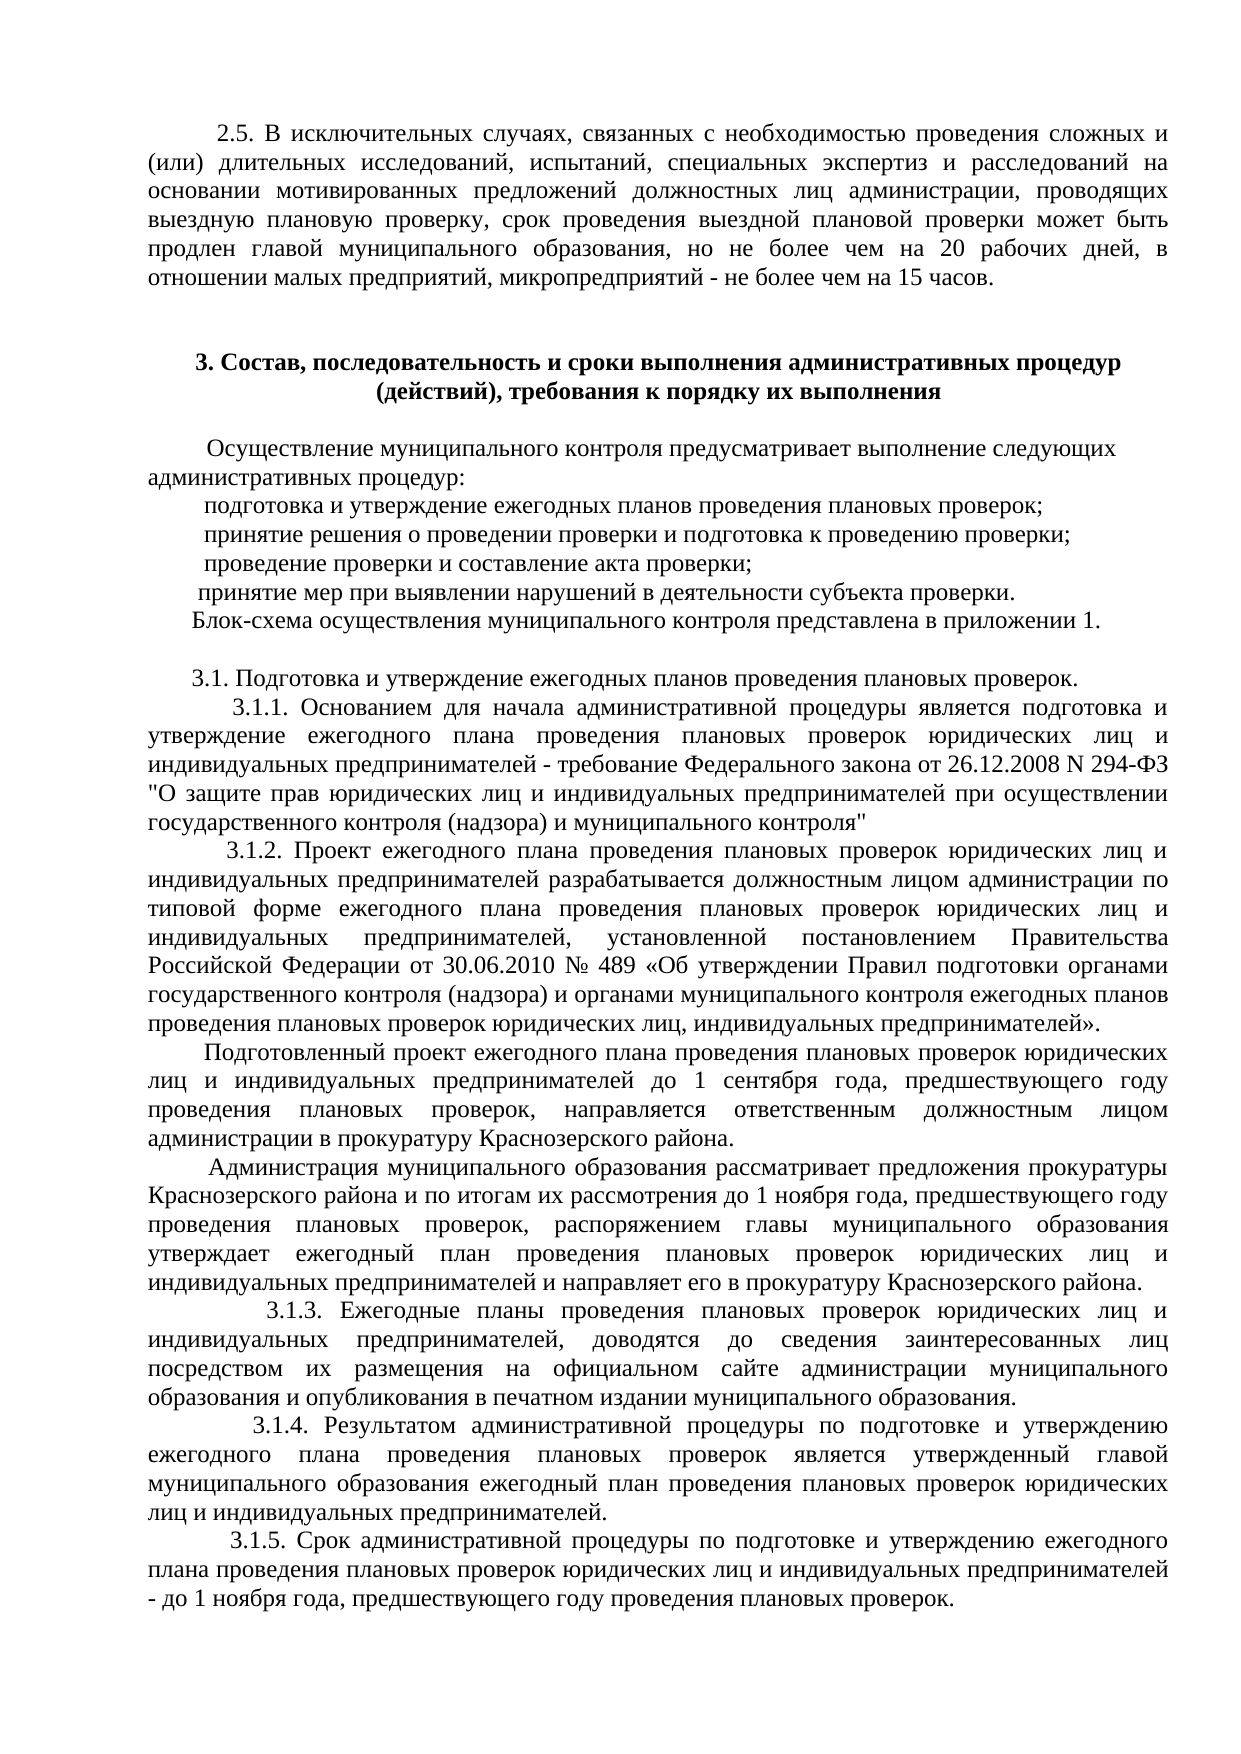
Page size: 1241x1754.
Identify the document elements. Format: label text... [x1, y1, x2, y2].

text принятие мер при выявлении нарушений в деятельности субъекта проверки. [148, 577, 1169, 605]
text Блок-схема осуществления муниципального контроля представлена в приложении 1. [148, 605, 1169, 634]
text 3.1.4. Результатом административной процедуры по подготовке и утверждению ежегодного плана проведения плановых проверок является утвержденный главой муниципального образования ежегодный план проведения плановых проверок юридических лиц и индивидуальных предпринимателей. [148, 1410, 1169, 1525]
text подготовка и утверждение ежегодных планов проведения плановых проверок; [148, 490, 1169, 519]
text 3.1.1. Основанием для начала административной процедуры является подготовка и утверждение ежегодного плана проведения плановых проверок юридических лиц и индивидуальных предпринимателей - требование Федерального закона от 26.12.2008 N 294-ФЗ "О защите прав юридических лиц и индивидуальных предпринимателей при осуществлении государственного контроля (надзора) и муниципального контроля" [148, 692, 1169, 835]
text 3.1.3. Ежегодные планы проведения плановых проверок юридических лиц и индивидуальных предпринимателей, доводятся до сведения заинтересованных лиц посредством их размещения на официальном сайте администрации муниципального образования и опубликования в печатном издании муниципального образования. [148, 1295, 1169, 1410]
text Подготовленный проект ежегодного плана проведения плановых проверок юридических лиц и индивидуальных предпринимателей до 1 сентября года, предшествующего году проведения плановых проверок, направляется ответственным должностным лицом администрации в прокуратуру Краснозерского района. [148, 1037, 1169, 1152]
text принятие решения о проведении проверки и подготовка к проведению проверки; [148, 519, 1169, 548]
text 3. Состав, последовательность и сроки выполнения административных процедур (действий), требования к порядку их выполнения [148, 347, 1169, 405]
text Осуществление муниципального контроля предусматривает выполнение следующих [148, 433, 1169, 462]
text административных процедур: [148, 462, 1169, 490]
text 3.1. Подготовка и утверждение ежегодных планов проведения плановых проверок. [148, 663, 1169, 692]
text 2.5. В исключительных случаях, связанных с необходимостью проведения сложных и (или) длительных исследований, испытаний, специальных экспертиз и расследований на основании мотивированных предложений должностных лиц администрации, проводящих выездную плановую проверку, срок проведения выездной плановой проверки может быть продлен главой муниципального образования, но не более чем на 20 рабочих дней, в отношении малых предприятий, микропредприятий - не более чем на 15 часов. [148, 118, 1169, 291]
text проведение проверки и составление акта проверки; [148, 548, 1169, 577]
text Администрация муниципального образования рассматривает предложения прокуратуры Краснозерского района и по итогам их рассмотрения до 1 ноября года, предшествующего году проведения плановых проверок, распоряжением главы муниципального образования утверждает ежегодный план проведения плановых проверок юридических лиц и индивидуальных предпринимателей и направляет его в прокуратуру Краснозерского района. [148, 1152, 1169, 1295]
text 3.1.5. Срок административной процедуры по подготовке и утверждению ежегодного плана проведения плановых проверок юридических лиц и индивидуальных предпринимателей - до 1 ноября года, предшествующего году проведения плановых проверок. [148, 1525, 1169, 1612]
text 3.1.2. Проект ежегодного плана проведения плановых проверок юридических лиц и индивидуальных предпринимателей разрабатывается должностным лицом администрации по типовой форме ежегодного плана проведения плановых проверок юридических лиц и индивидуальных предпринимателей, установленной постановлением Правительства Российской Федерации от 30.06.2010 № 489 «Об утверждении Правил подготовки органами государственного контроля (надзора) и органами муниципального контроля ежегодных планов проведения плановых проверок юридических лиц, индивидуальных предпринимателей». [148, 835, 1169, 1037]
